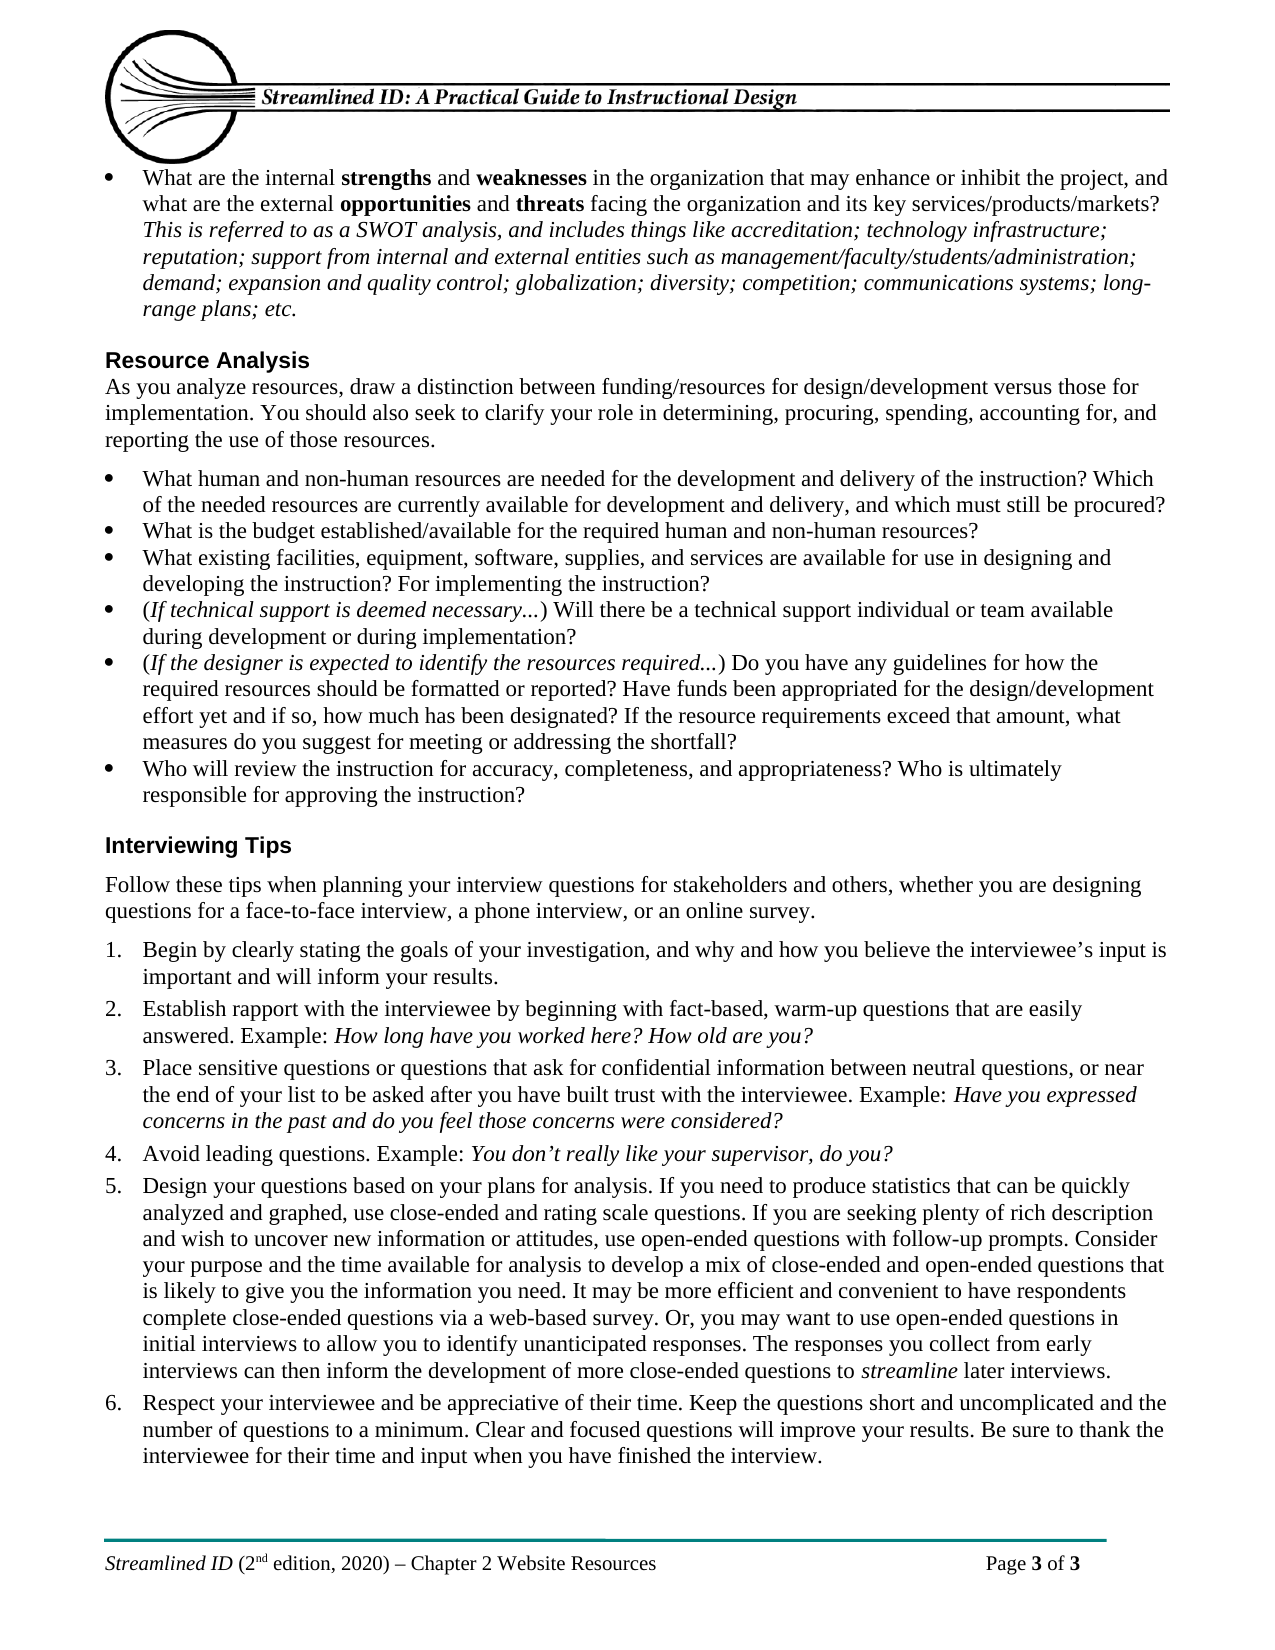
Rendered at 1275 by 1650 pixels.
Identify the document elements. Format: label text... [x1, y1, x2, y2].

list Respect your interviewee and be appreciative of their time. Keep the questions short and uncomplicated and the number of questions to a minimum. Clear and focused questions will improve your results. Be sure to thank the interviewee for their time and input when you have finished the interview. [105, 1389, 1170, 1468]
text Follow these tips when planning your interview questions for stakeholders and others, whether you are designing questions for a face-to-face interview, a phone interview, or an online survey. [105, 871, 1170, 924]
text Interviewing Tips [105, 832, 1170, 859]
list Begin by clearly stating the goals of your investigation, and why and how you believe the interviewee’s input is important and will inform your results. [105, 936, 1170, 989]
text As you analyze resources, draw a distinction between funding/resources for design/development versus those for implementation. You should also seek to clarify your role in determining, procuring, spending, accounting for, and reporting the use of those resources. [105, 373, 1170, 452]
list Place sensitive questions or questions that ask for confidential information between neutral questions, or near the end of your list to be asked after you have built trust with the interviewee. Example: Have you expressed concerns in the past and do you feel those concerns were considered? [105, 1054, 1170, 1133]
list What is the budget established/available for the required human and non-human resources? [105, 517, 1170, 544]
list Design your questions based on your plans for analysis. If you need to produce statistics that can be quickly analyzed and graphed, use close-ended and rating scale questions. If you are seeking plenty of rich description and wish to uncover new information or attitudes, use open-ended questions with follow-up prompts. Consider your purpose and the time available for analysis to develop a mix of close-ended and open-ended questions that is likely to give you the information you need. It may be more efficient and convenient to have respondents complete close-ended questions via a web-based survey. Or, you may want to use open-ended questions in initial interviews to allow you to identify unanticipated responses. The responses you collect from early interviews can then inform the development of more close-ended questions to streamline later interviews. [105, 1172, 1170, 1383]
list What existing facilities, equipment, software, supplies, and services are available for use in designing and developing the instruction? For implementing the instruction? [105, 544, 1170, 596]
list Avoid leading questions. Example: You don’t really like your supervisor, do you? [105, 1139, 1170, 1166]
list Establish rapport with the interviewee by beginning with fact-based, warm-up questions that are easily answered. Example: How long have you worked here? How old are you? [105, 995, 1170, 1048]
text Resource Analysis [105, 347, 1170, 373]
list Who will review the instruction for accuracy, completeness, and appropriateness? Who is ultimately responsible for approving the instruction? [105, 754, 1170, 807]
list What human and non-human resources are needed for the development and delivery of the instruction? Which of the needed resources are currently available for development and delivery, and which must still be procured? [105, 465, 1170, 517]
list (If technical support is deemed necessary...) Will there be a technical support individual or team available during development or during implementation? [105, 596, 1170, 649]
list (If the designer is expected to identify the resources required...) Do you have any guidelines for how the required resources should be formatted or reported? Have funds been appropriated for the design/development effort yet and if so, how much has been designated? If the resource requirements exceed that amount, what measures do you suggest for meeting or addressing the shortfall? [105, 649, 1170, 754]
picture [105, 30, 1170, 164]
list What are the internal strengths and weaknesses in the organization that may enhance or inhibit the project, and what are the external opportunities and threats facing the organization and its key services/products/markets? This is referred to as a SWOT analysis, and includes things like accreditation; technology infrastructure; reputation; support from internal and external entities such as management/faculty/students/administration; demand; expansion and quality control; globalization; diversity; competition; communications systems; long-range plans; etc. [105, 164, 1170, 322]
